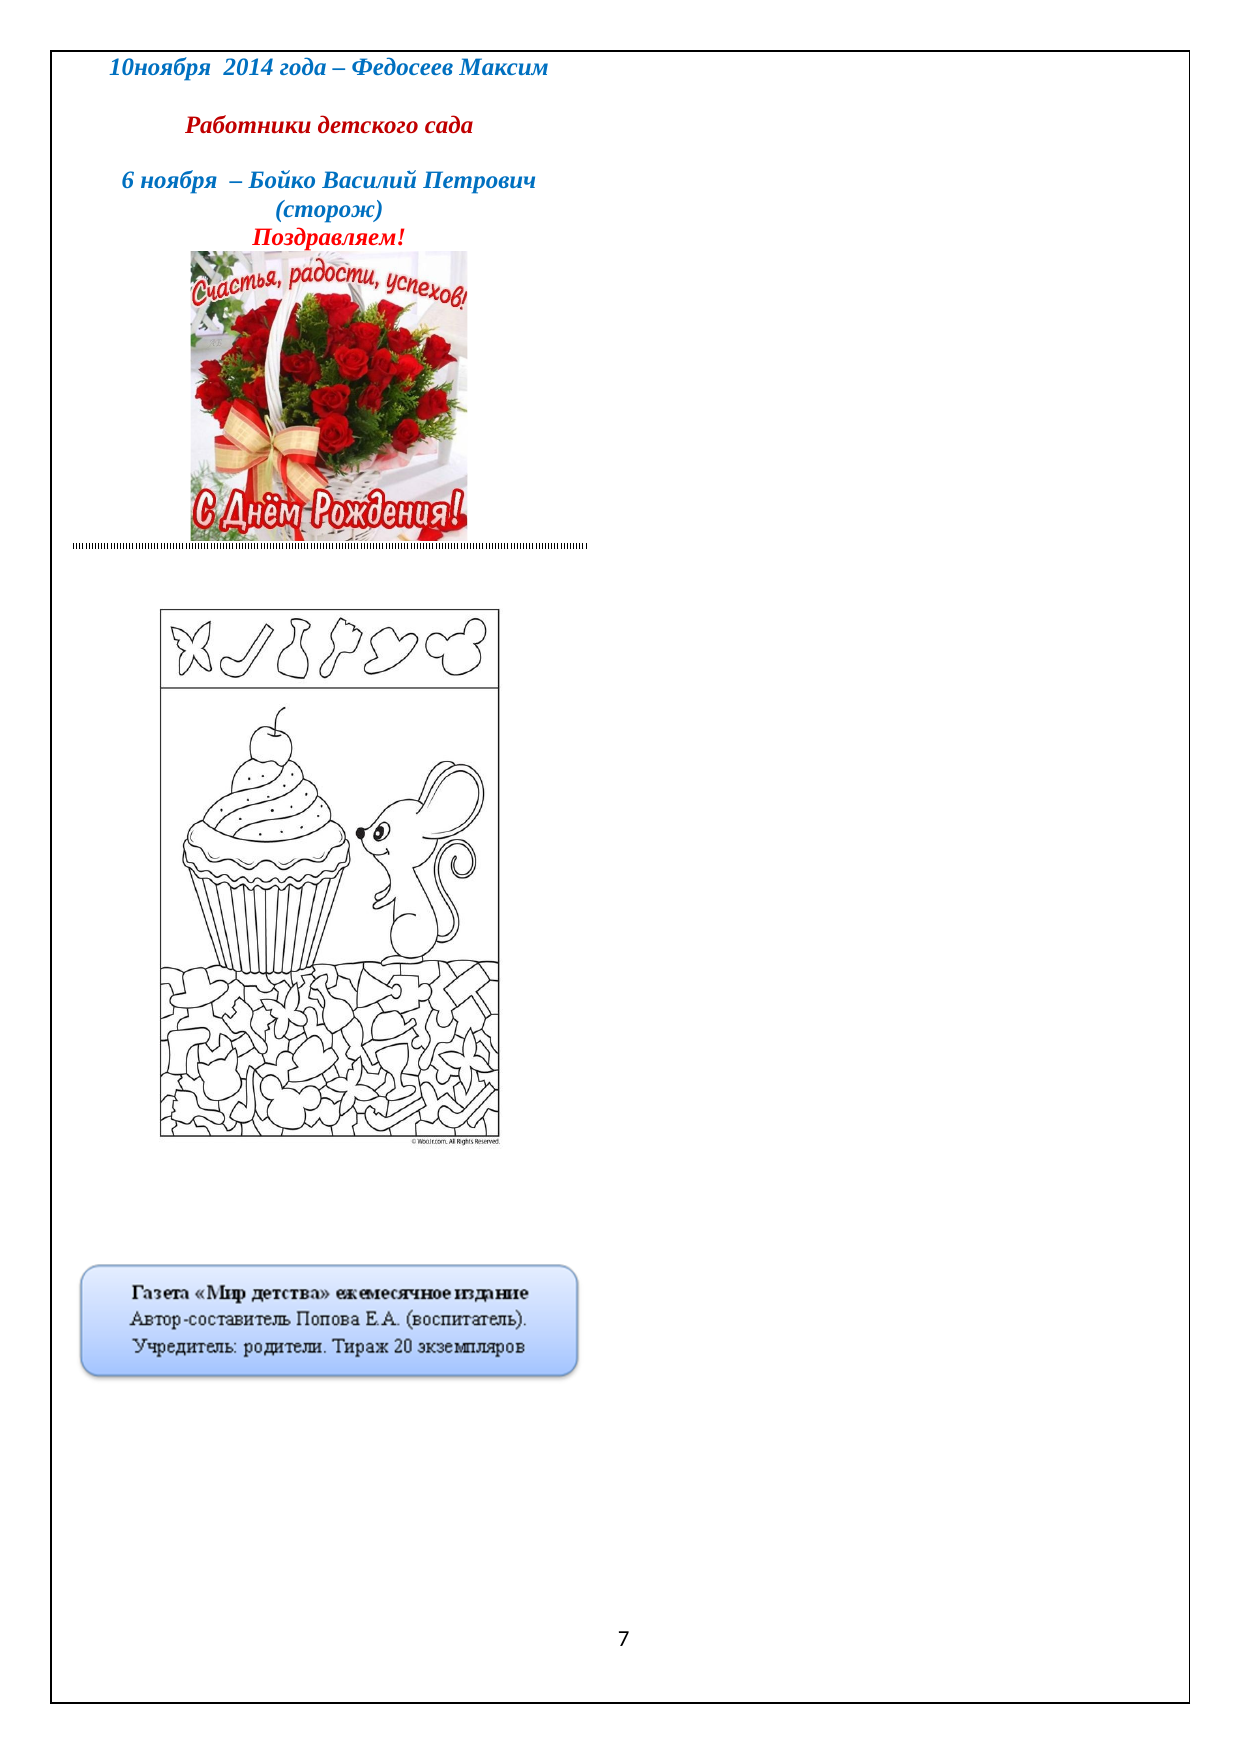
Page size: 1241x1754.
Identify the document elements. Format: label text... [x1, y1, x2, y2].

text Работники детского сада [71, 110, 587, 138]
text 6 ноября – Бойко Василий Петрович (сторож) [71, 165, 587, 222]
picture [74, 1262, 584, 1387]
text Поздравляем! [71, 222, 587, 251]
text 10ноября 2014 года – Федосеев Максим [71, 52, 587, 81]
picture [190, 251, 468, 541]
picture [137, 582, 521, 1163]
